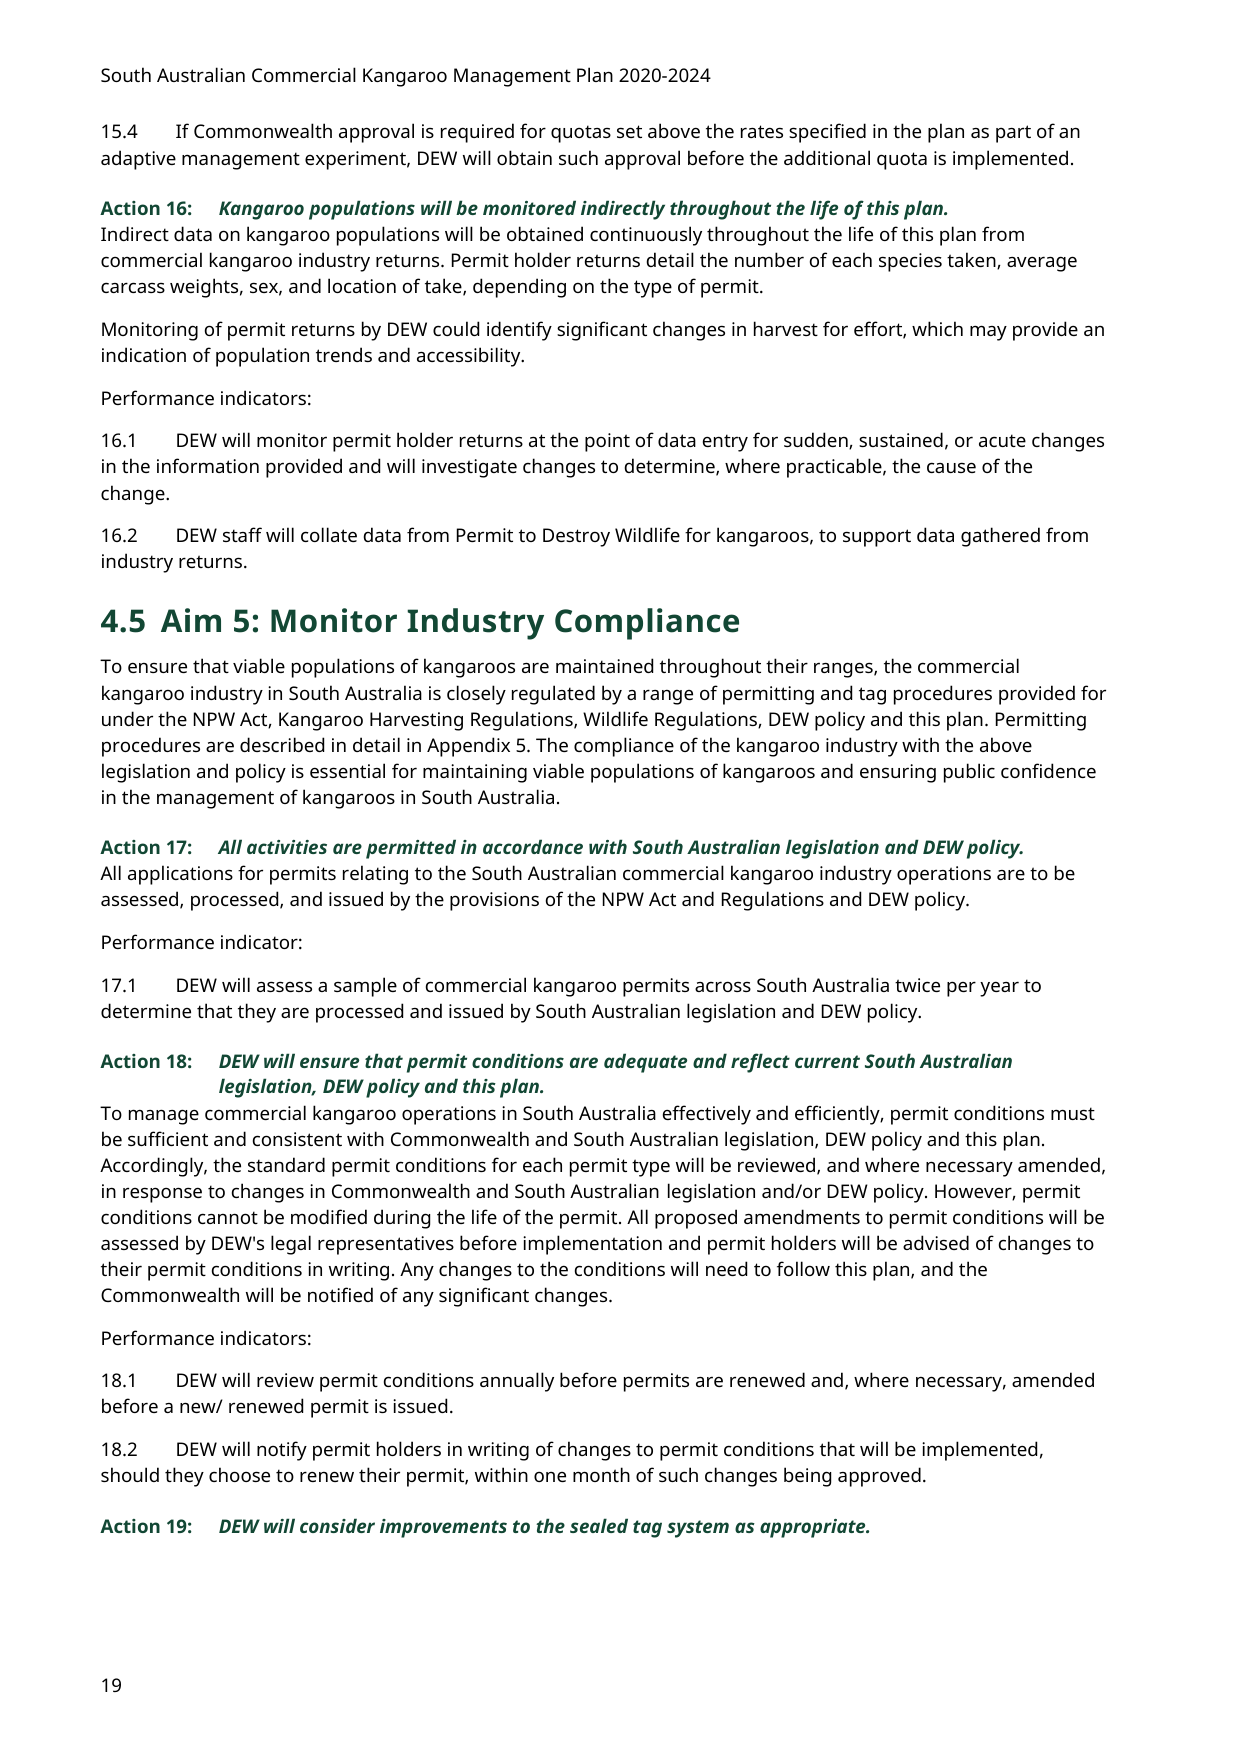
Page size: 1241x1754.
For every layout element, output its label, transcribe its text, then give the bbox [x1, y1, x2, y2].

text 18.2 DEW will notify permit holders in writing of changes to permit conditions that will be implemented, should they choose to renew their permit, within one month of such changes being approved. [100, 1436, 1107, 1488]
subtitle DEW will ensure that permit conditions are adequate and reflect current South Australian legislation, DEW policy and this plan. [100, 1048, 1107, 1099]
subtitle Aim 5: Monitor Industry Compliance [100, 599, 1107, 641]
text 16.2 DEW staff will collate data from Permit to Destroy Wildlife for kangaroos, to support data gathered from industry returns. [100, 522, 1107, 574]
text All applications for permits relating to the South Australian commercial kangaroo industry operations are to be assessed, processed, and issued by the provisions of the NPW Act and Regulations and DEW policy. [100, 860, 1107, 912]
text Performance indicators: [100, 384, 1107, 410]
text Performance indicator: [100, 928, 1107, 954]
text Monitoring of permit returns by DEW could identify significant changes in harvest for effort, which may provide an indication of population trends and accessibility. [100, 316, 1107, 368]
text 17.1 DEW will assess a sample of commercial kangaroo permits across South Australia twice per year to determine that they are processed and issued by South Australian legislation and DEW policy. [100, 971, 1107, 1023]
subtitle Kangaroo populations will be monitored indirectly throughout the life of this plan. [100, 195, 1107, 221]
subtitle All activities are permitted in accordance with South Australian legislation and DEW policy. [100, 834, 1107, 860]
text Indirect data on kangaroo populations will be obtained continuously throughout the life of this plan from commercial kangaroo industry returns. Permit holder returns detail the number of each species taken, average carcass weights, sex, and location of take, depending on the type of permit. [100, 221, 1107, 299]
text 18.1 DEW will review permit conditions annually before permits are renewed and, where necessary, amended before a new/ renewed permit is issued. [100, 1367, 1107, 1419]
subtitle DEW will consider improvements to the sealed tag system as appropriate. [100, 1513, 1107, 1538]
text To manage commercial kangaroo operations in South Australia effectively and efficiently, permit conditions must be sufficient and consistent with Commonwealth and South Australian legislation, DEW policy and this plan. Accordingly, the standard permit conditions for each permit type will be reviewed, and where necessary amended, in response to changes in Commonwealth and South Australian legislation and/or DEW policy. However, permit conditions cannot be modified during the life of the permit. All proposed amendments to permit conditions will be assessed by DEW's legal representatives before implementation and permit holders will be advised of changes to their permit conditions in writing. Any changes to the conditions will need to follow this plan, and the Commonwealth will be notified of any significant changes. [100, 1099, 1107, 1308]
text 15.4 If Commonwealth approval is required for quotas set above the rates specified in the plan as part of an adaptive management experiment, DEW will obtain such approval before the additional quota is implemented. [100, 118, 1107, 170]
text To ensure that viable populations of kangaroos are maintained throughout their ranges, the commercial kangaroo industry in South Australia is closely regulated by a range of permitting and tag procedures provided for under the NPW Act, Kangaroo Harvesting Regulations, Wildlife Regulations, DEW policy and this plan. Permitting procedures are described in detail in Appendix 5. The compliance of the kangaroo industry with the above legislation and policy is essential for maintaining viable populations of kangaroos and ensuring public confidence in the management of kangaroos in South Australia. [100, 653, 1107, 809]
text 16.1 DEW will monitor permit holder returns at the point of data entry for sudden, sustained, or acute changes in the information provided and will investigate changes to determine, where practicable, the cause of the change. [100, 427, 1107, 505]
text Performance indicators: [100, 1324, 1107, 1350]
